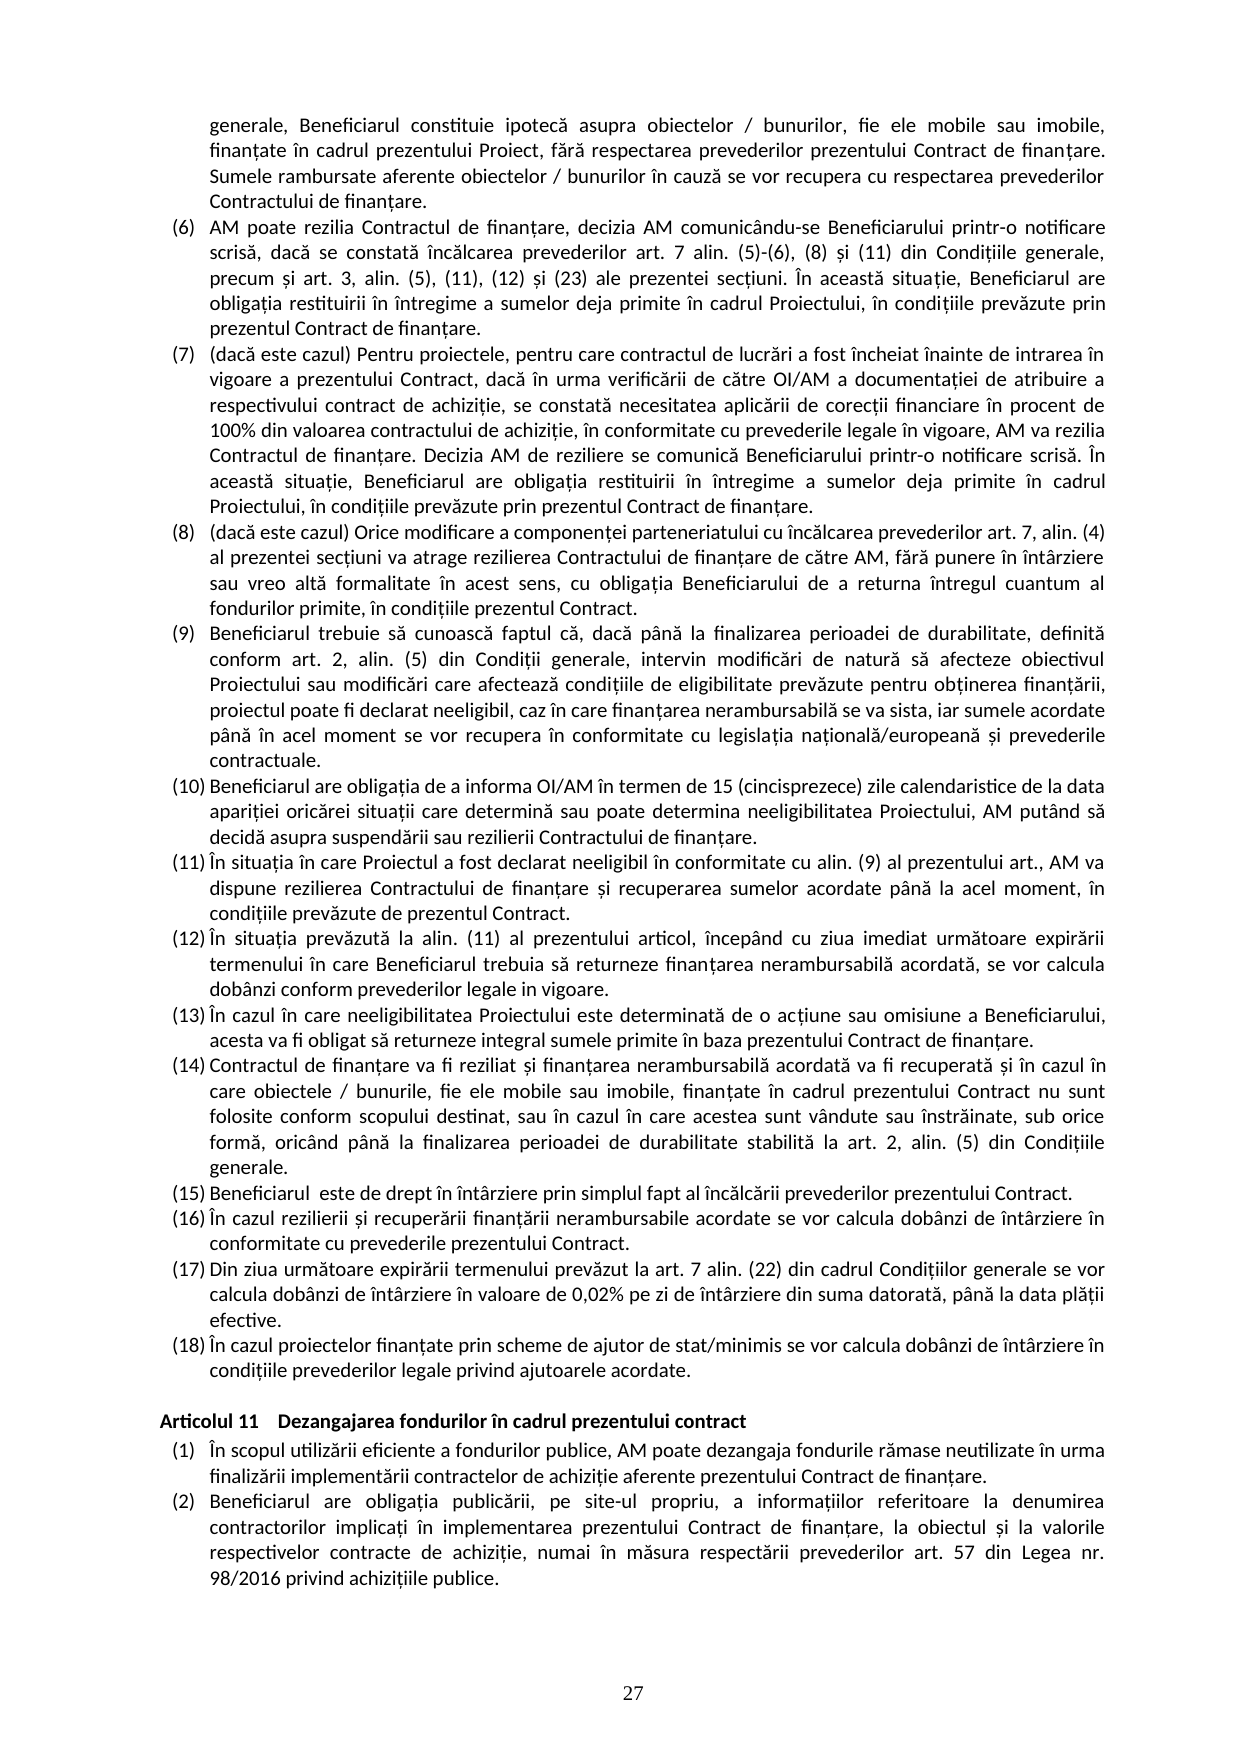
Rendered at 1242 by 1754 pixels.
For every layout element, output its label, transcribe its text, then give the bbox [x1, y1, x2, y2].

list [172, 112, 1106, 214]
list Beneficiarul este de drept în întârziere prin simplul fapt al încălcării prevederilor prezentului Contract. [172, 1180, 1106, 1205]
list Beneficiarul are obligația publicării, pe site-ul propriu, a informațiilor referitoare la denumirea contractorilor implicați în implementarea prezentului Contract de finanțare, la obiectul și la valorile respectivelor contracte de achiziție, numai în măsura respectării prevederilor art. 57 din Legea nr. 98/2016 privind achizițiile publice. [172, 1488, 1106, 1590]
list (dacă este cazul) Pentru proiectele, pentru care contractul de lucrări a fost încheiat înainte de intrarea în vigoare a prezentului Contract, dacă în urma verificării de către OI/AM a documentației de atribuire a respectivului contract de achiziție, se constată necesitatea aplicării de corecții financiare în procent de 100% din valoarea contractului de achiziție, în conformitate cu prevederile legale în vigoare, AM va rezilia Contractul de finanţare. Decizia AM de reziliere se comunică Beneficiarului printr-o notificare scrisă. În această situaţie, Beneficiarul are obligaţia restituirii în întregime a sumelor deja primite în cadrul Proiectului, în condiţiile prevăzute prin prezentul Contract de finanţare. [172, 341, 1106, 519]
list (dacă este cazul) Orice modificare a componenţei parteneriatului cu încălcarea prevederilor art. 7, alin. (4) al prezentei secțiuni va atrage rezilierea Contractului de finanțare de către AM, fără punere în întârziere sau vreo altă formalitate în acest sens, cu obligaţia Beneficiarului de a returna întregul cuantum al fondurilor primite, în condiţiile prezentul Contract. [172, 519, 1106, 621]
list În cazul rezilierii și recuperării finanțării nerambursabile acordate se vor calcula dobânzi de întârziere în conformitate cu prevederile prezentului Contract. [172, 1205, 1106, 1256]
list În cazul în care neeligibilitatea Proiectului este determinată de o acţiune sau omisiune a Beneficiarului, acesta va fi obligat să returneze integral sumele primite în baza prezentului Contract de finanțare. [172, 1002, 1106, 1053]
list În cazul proiectelor finanțate prin scheme de ajutor de stat/minimis se vor calcula dobânzi de întârziere în condițiile prevederilor legale privind ajutoarele acordate. [172, 1332, 1106, 1383]
list Contractul de finanțare va fi reziliat şi finanţarea nerambursabilă acordată va fi recuperată şi în cazul în care obiectele / bunurile, fie ele mobile sau imobile, finanţate în cadrul prezentului Contract nu sunt folosite conform scopului destinat, sau în cazul în care acestea sunt vândute sau înstrăinate, sub orice formă, oricând până la finalizarea perioadei de durabilitate stabilită la art. 2, alin. (5) din Condițiile generale. [172, 1053, 1106, 1180]
list Dezangajarea fondurilor în cadrul prezentului contract [159, 1408, 1106, 1433]
list Beneficiarul are obligaţia de a informa OI/AM în termen de 15 (cincisprezece) zile calendaristice de la data apariţiei oricărei situaţii care determină sau poate determina neeligibilitatea Proiectului, AM putând să decidă asupra suspendării sau rezilierii Contractului de finanţare. [172, 773, 1106, 849]
list Din ziua următoare expirării termenului prevăzut la art. 7 alin. (22) din cadrul Condițiilor generale se vor calcula dobânzi de întârziere în valoare de 0,02% pe zi de întârziere din suma datorată, până la data plății efective. [172, 1256, 1106, 1332]
list AM poate rezilia Contractul de finanţare, decizia AM comunicându-se Beneficiarului printr-o notificare scrisă, dacă se constată încălcarea prevederilor art. 7 alin. (5)-(6), (8) și (11) din Condițiile generale, precum și art. 3, alin. (5), (11), (12) și (23) ale prezentei secțiuni. În această situaţie, Beneficiarul are obligaţia restituirii în întregime a sumelor deja primite în cadrul Proiectului, în condiţiile prevăzute prin prezentul Contract de finanţare. [172, 214, 1106, 341]
list În scopul utilizării eficiente a fondurilor publice, AM poate dezangaja fondurile rămase neutilizate în urma finalizării implementării contractelor de achiziție aferente prezentului Contract de finanțare. [172, 1438, 1106, 1488]
list În situaţia în care Proiectul a fost declarat neeligibil în conformitate cu alin. (9) al prezentului art., AM va dispune rezilierea Contractului de finanțare şi recuperarea sumelor acordate până la acel moment, în condițiile prevăzute de prezentul Contract. [172, 849, 1106, 926]
list Beneficiarul trebuie să cunoască faptul că, dacă până la finalizarea perioadei de durabilitate, definită conform art. 2, alin. (5) din Condiții generale, intervin modificări de natură să afecteze obiectivul Proiectului sau modificări care afectează condiţiile de eligibilitate prevăzute pentru obţinerea finanţării, proiectul poate fi declarat neeligibil, caz în care finanţarea nerambursabilă se va sista, iar sumele acordate până în acel moment se vor recupera în conformitate cu legislaţia naţională/europeană şi prevederile contractuale. [172, 621, 1106, 773]
list În situaţia prevăzută la alin. (11) al prezentului articol, începând cu ziua imediat următoare expirării termenului în care Beneficiarul trebuia să returneze finanţarea nerambursabilă acordată, se vor calcula dobânzi conform prevederilor legale in vigoare. [172, 926, 1106, 1002]
